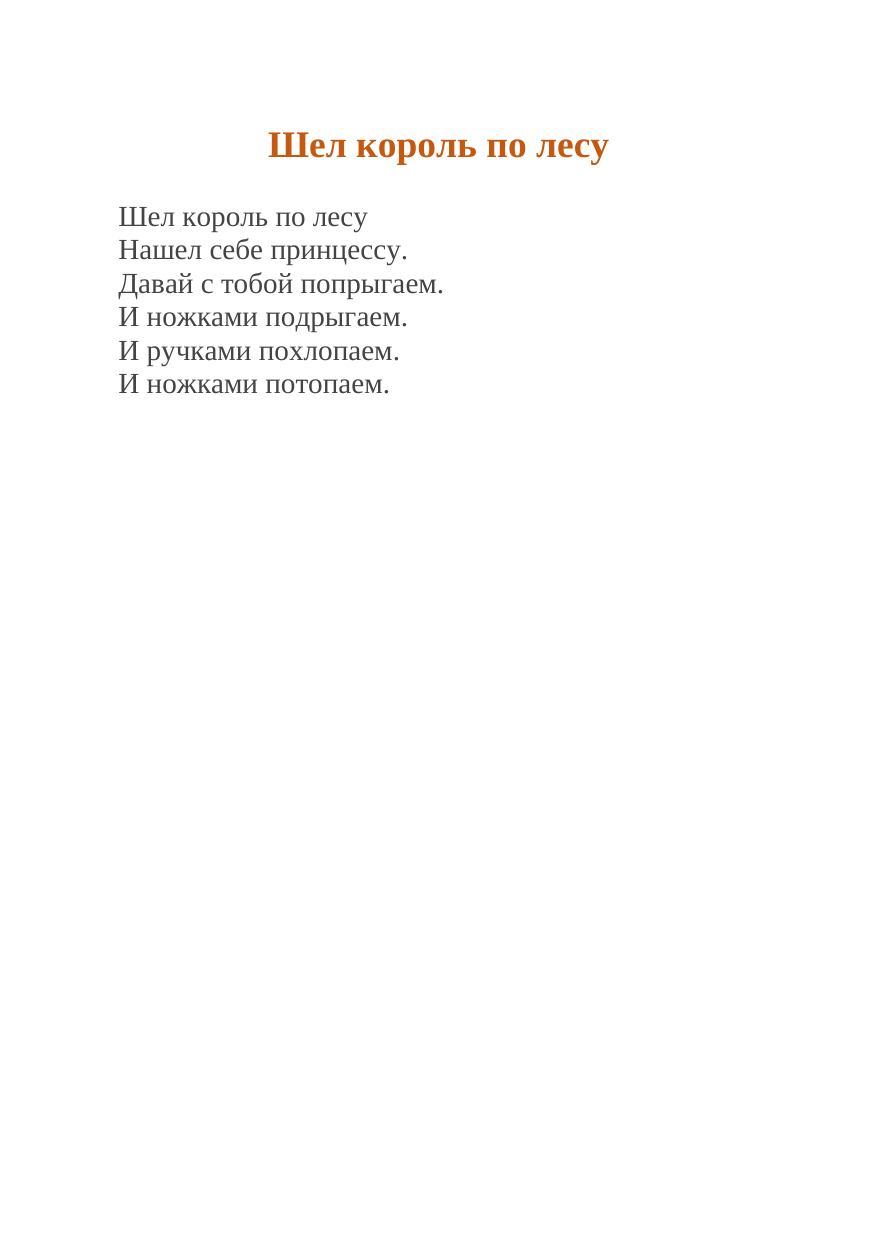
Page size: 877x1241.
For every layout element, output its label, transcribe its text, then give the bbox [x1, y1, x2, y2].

text Шел король по лесу [118, 122, 759, 165]
text Шел король по лесу Нашел себе принцессу. Давай с тобой попрыгаем. И ножками подрыгаем. И ручками похлопаем. И ножками потопаем. [118, 165, 759, 400]
